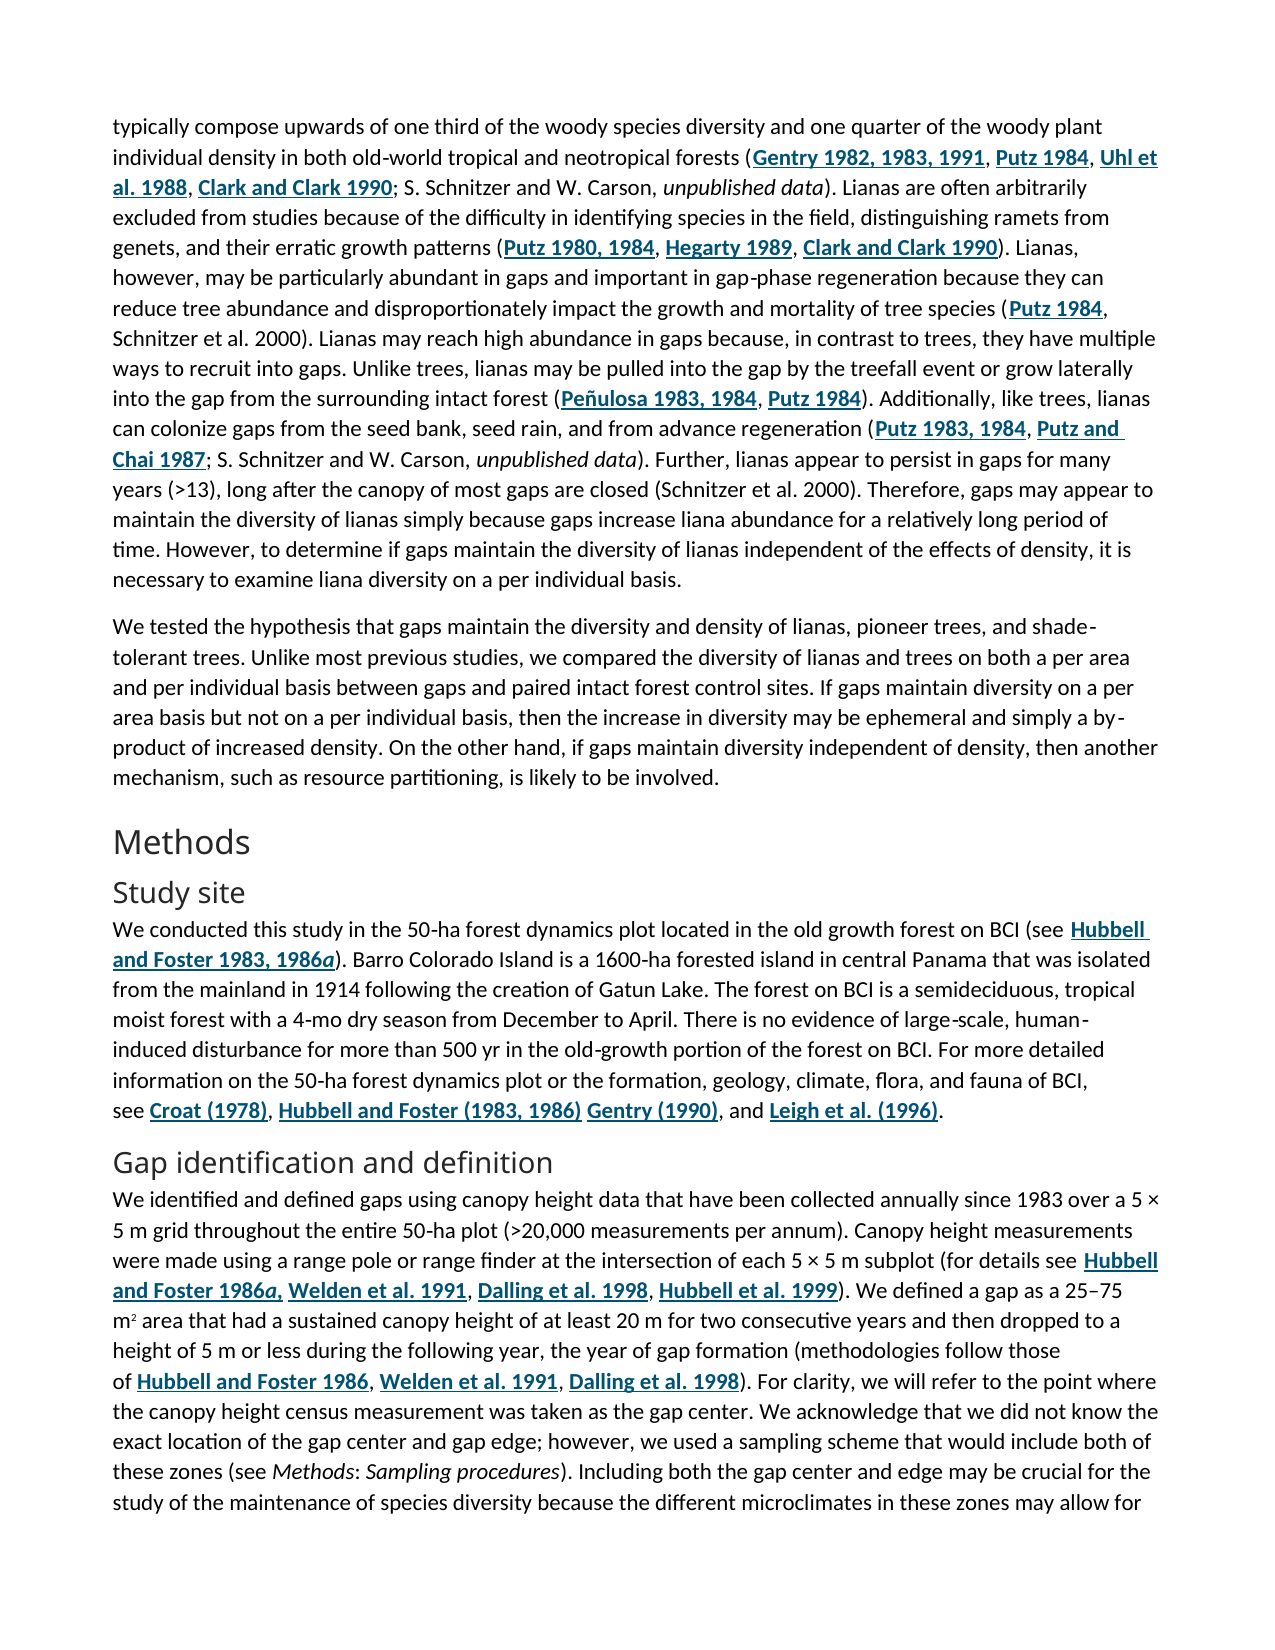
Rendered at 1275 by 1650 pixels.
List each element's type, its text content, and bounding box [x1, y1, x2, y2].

subtitle Gap identification and definition [112, 1143, 1162, 1182]
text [112, 1186, 1162, 1516]
subtitle Study site [112, 872, 1162, 912]
text We conducted this study in the 50‐ha forest dynamics plot located in the old growth forest on BCI (see Hubbell and Foster 1983, 1986a). Barro Colorado Island is a 1600‐ha forested island in central Panama that was isolated from the mainland in 1914 following the creation of Gatun Lake. The forest on BCI is a semideciduous, tropical moist forest with a 4‐mo dry season from December to April. There is no evidence of large‐scale, human‐induced disturbance for more than 500 yr in the old‐growth portion of the forest on BCI. For more detailed information on the 50‐ha forest dynamics plot or the formation, geology, climate, flora, and fauna of BCI, see Croat (1978), Hubbell and Foster (1983, 1986) Gentry (1990), and Leigh et al. (1996). [112, 915, 1162, 1124]
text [112, 112, 1162, 594]
text We tested the hypothesis that gaps maintain the diversity and density of lianas, pioneer trees, and shade‐tolerant trees. Unlike most previous studies, we compared the diversity of lianas and trees on both a per area and per individual basis between gaps and paired intact forest control sites. If gaps maintain diversity on a per area basis but not on a per individual basis, then the increase in diversity may be ephemeral and simply a by‐product of increased density. On the other hand, if gaps maintain diversity independent of density, then another mechanism, such as resource partitioning, is likely to be involved. [112, 612, 1162, 792]
subtitle Methods [112, 819, 1162, 864]
